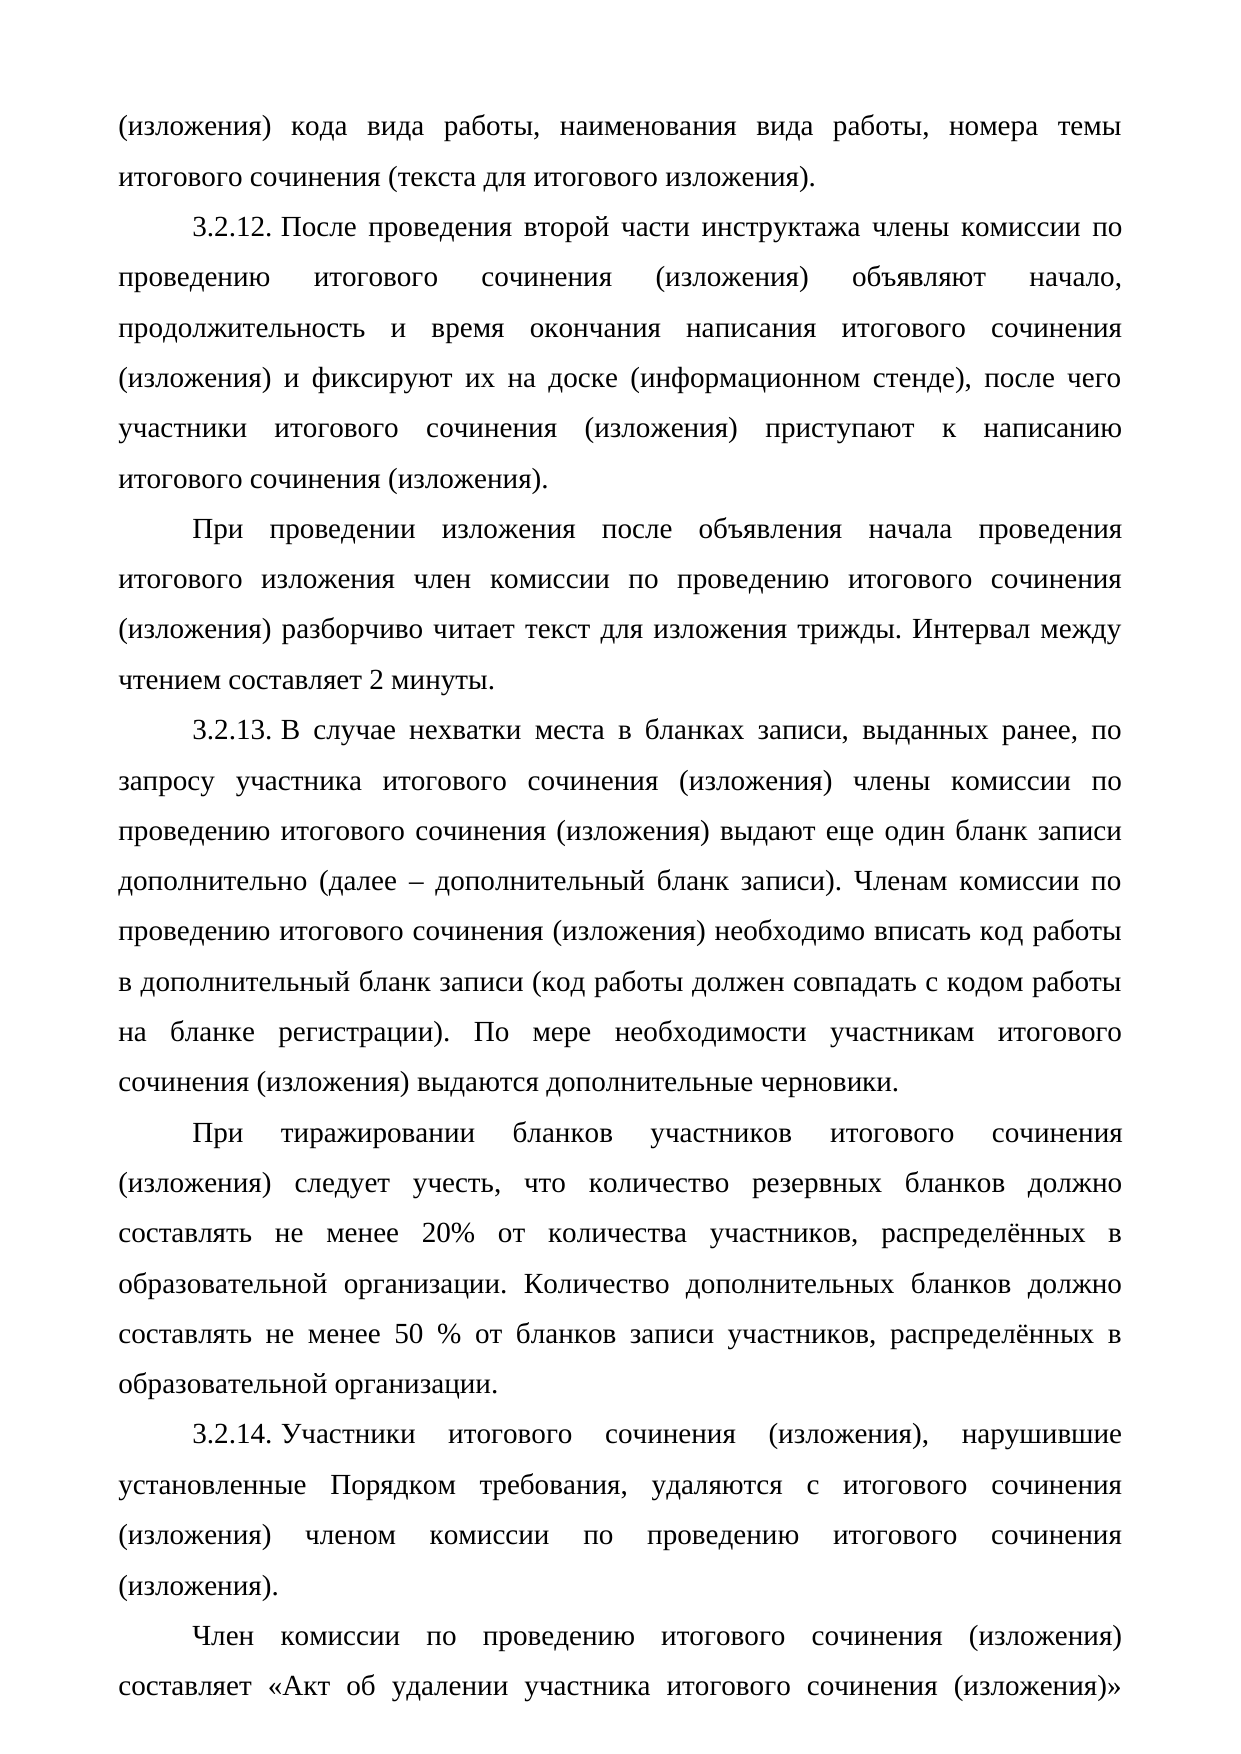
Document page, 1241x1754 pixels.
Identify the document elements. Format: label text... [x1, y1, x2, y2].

list После проведения второй части инструктажа члены комиссии по проведению итогового сочинения (изложения) объявляют начало, продолжительность и время окончания написания итогового сочинения (изложения) и фиксируют их на доске (информационном стенде), после чего участники итогового сочинения (изложения) приступают к написанию итогового сочинения (изложения). [118, 209, 1123, 494]
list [118, 1618, 1123, 1702]
text При тиражировании бланков участников итогового сочинения (изложения) следует учесть, что количество резервных бланков должно составлять не менее 20% от количества участников, распределённых в образовательной организации. Количество дополнительных бланков должно составлять не менее 50 % от бланков записи участников, распределённых в образовательной организации. [118, 1115, 1123, 1400]
list В случае нехватки места в бланках записи, выданных ранее, по запросу участника итогового сочинения (изложения) члены комиссии по проведению итогового сочинения (изложения) выдают еще один бланк записи дополнительно (далее – дополнительный бланк записи). Членам комиссии по проведению итогового сочинения (изложения) необходимо вписать код работы в дополнительный бланк записи (код работы должен совпадать с кодом работы на бланке регистрации). По мере необходимости участникам итогового сочинения (изложения) выдаются дополнительные черновики. [118, 712, 1123, 1098]
list Участники итогового сочинения (изложения), нарушившие установленные Порядком требования, удаляются с итогового сочинения (изложения) членом комиссии по проведению итогового сочинения (изложения). [118, 1417, 1123, 1601]
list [118, 108, 1123, 192]
list При проведении изложения после объявления начала проведения итогового изложения член комиссии по проведению итогового сочинения (изложения) разборчиво читает текст для изложения трижды. Интервал между чтением составляет 2 минуты. [118, 511, 1123, 696]
